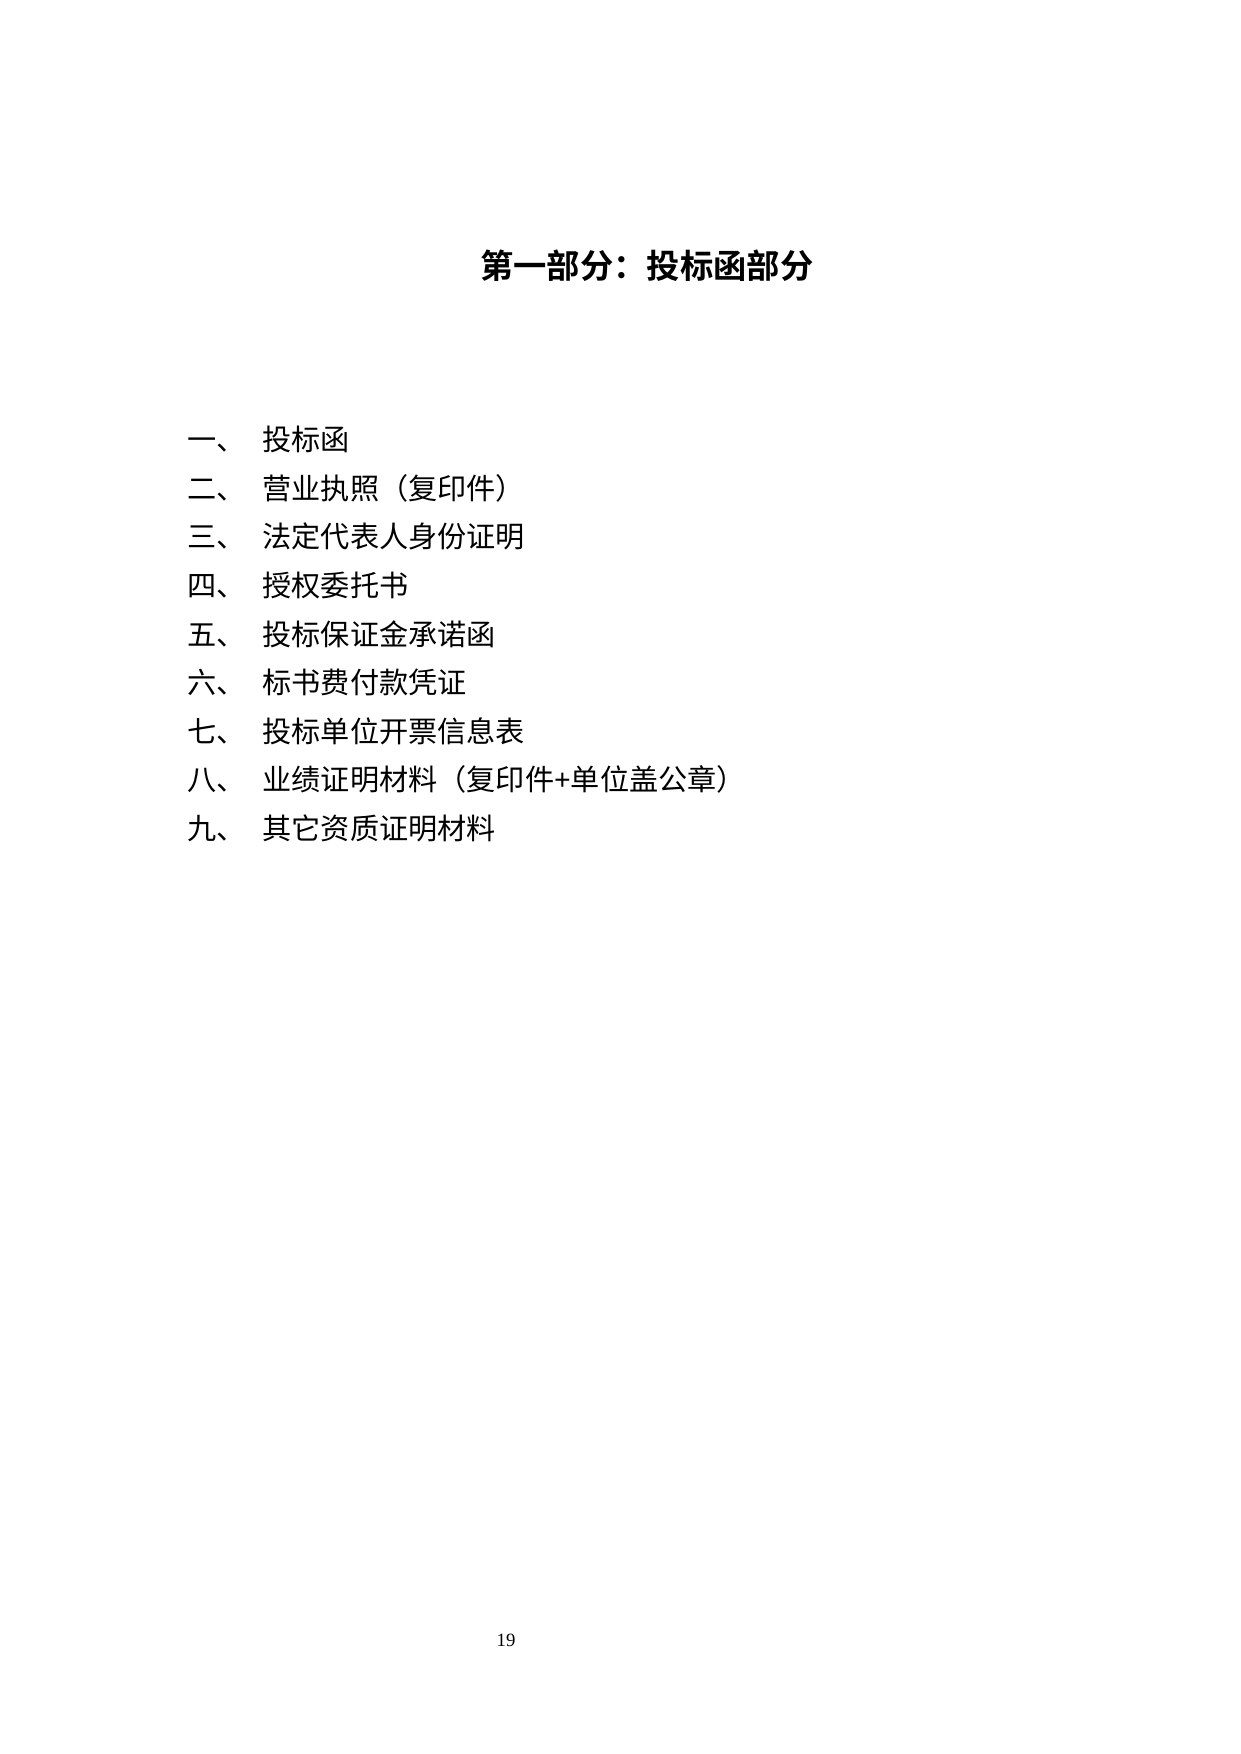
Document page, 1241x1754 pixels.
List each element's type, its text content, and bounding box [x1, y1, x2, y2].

list 投标单位开票信息表 [187, 708, 1150, 750]
list 法定代表人身份证明 [187, 514, 1150, 556]
list 授权委托书 [187, 562, 1150, 605]
list 营业执照（复印件） [187, 465, 1150, 508]
list 投标函 [187, 417, 1150, 459]
list 投标保证金承诺函 [187, 611, 1150, 653]
list 业绩证明材料（复印件+单位盖公章） [187, 757, 1150, 799]
text 第一部分：投标函部分 [143, 239, 1150, 288]
list 其它资质证明材料 [187, 805, 1150, 848]
list 标书费付款凭证 [187, 659, 1150, 702]
